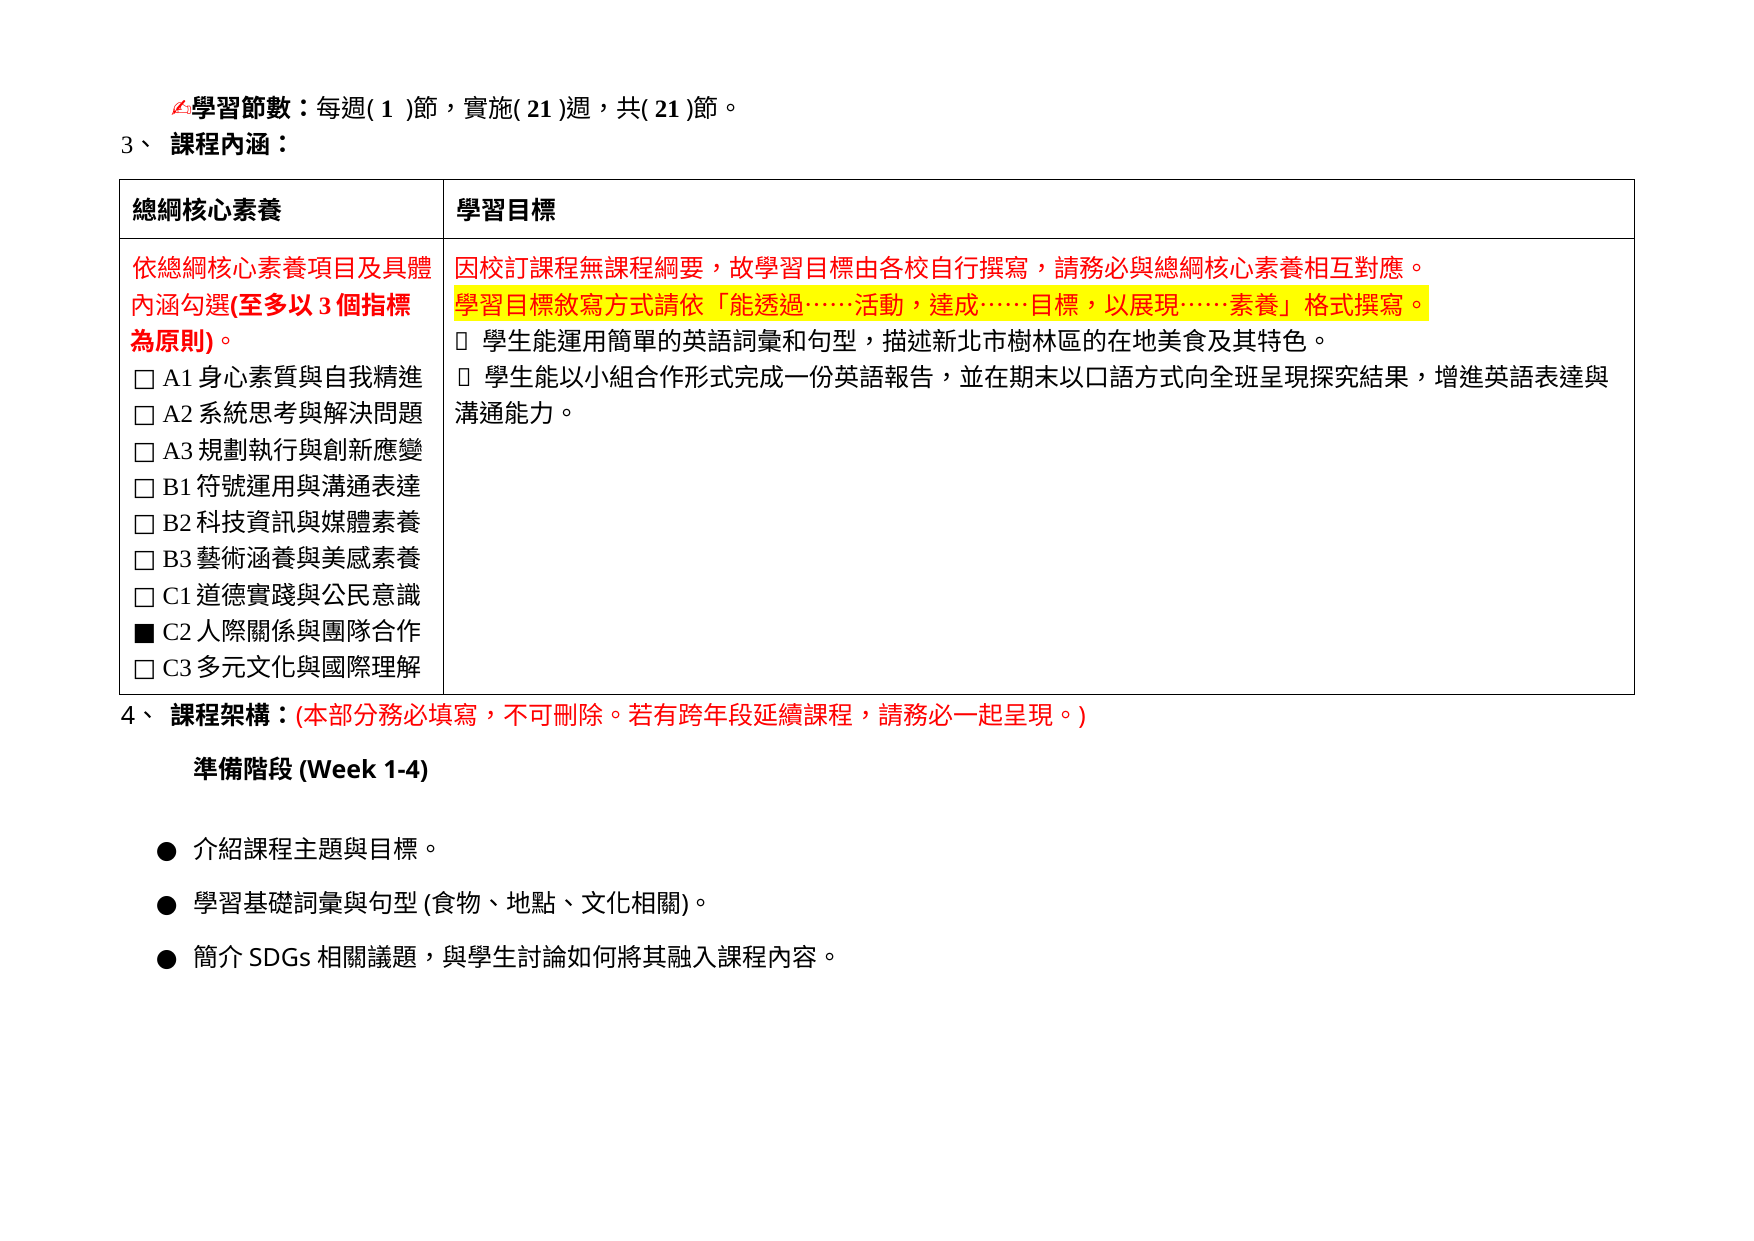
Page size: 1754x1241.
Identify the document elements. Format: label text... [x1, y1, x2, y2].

table_header 總綱核心素養 [120, 180, 443, 237]
list 課程架構：(本部分務必填寫，不可刪除。若有跨年段延續課程，請務必一起呈現。) [121, 695, 1636, 732]
text 準備階段 (Week 1-4) [118, 750, 1636, 786]
list 課程內涵： [121, 125, 1636, 161]
list 簡介 SDGs 相關議題，與學生討論如何將其融入課程內容。 [156, 938, 1636, 974]
table_cell 依總綱核心素養項目及具體內涵勾選(至多以3個指標為原則)。 □ A1身心素質與自我精進 □ A2系統思考與解決問題 □ A3規劃執行與創新應變 □ B1符號運用與溝通表達 □ B2科技資訊與媒體素養 □ B3藝術涵養與美感素養 □ C1道德實踐與公民意識 ■ C2人際關係與團隊合作 □ C3多元文化與國際理解 [120, 239, 443, 694]
list 介紹課程主題與目標。 [156, 829, 1636, 865]
table_cell 因校訂課程無課程綱要，故學習目標由各校自行撰寫，請務必與總綱核心素養相互對應。 學習目標敘寫方式請依「能透過……活動，達成……目標，以展現……素養」格式撰寫。  學生能運用簡單的英語詞彙和句型，描述新北市樹林區的在地美食及其特色。  學生能以小組合作形式完成一份英語報告，並在期末以口語方式向全班呈現探究結果，增進英語表達與溝通能力。 [444, 239, 1634, 694]
text ✍學習節數：1 21 21 [171, 89, 1636, 125]
table_header 學習目標 [444, 180, 1634, 237]
list 學習基礎詞彙與句型 (食物、地點、文化相關)。 [156, 883, 1636, 920]
